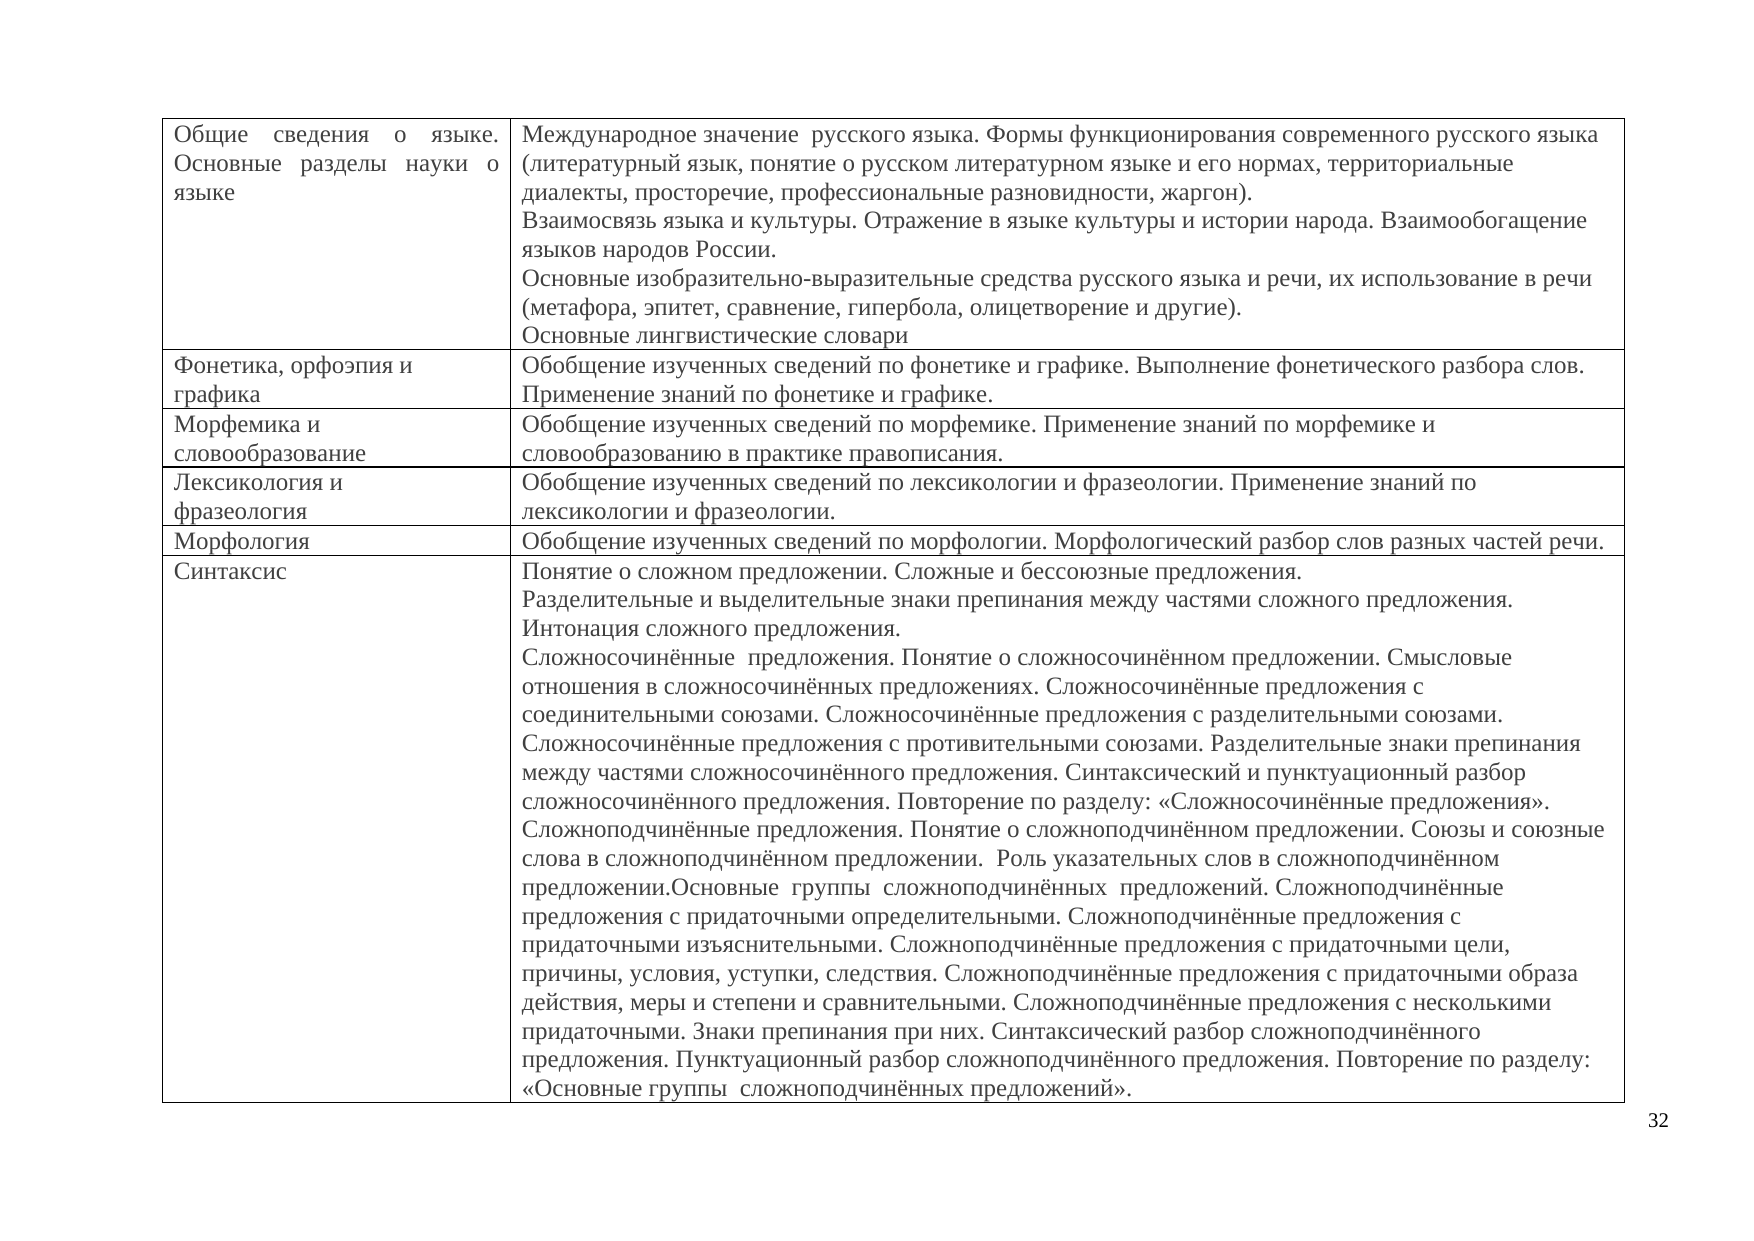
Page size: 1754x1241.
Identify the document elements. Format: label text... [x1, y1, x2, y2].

table_cell Синтаксис [163, 556, 510, 1102]
table_cell Фонетика, орфоэпия и графика [163, 350, 510, 408]
table_cell Общие сведения о языке. Основные разделы науки о языке [163, 119, 510, 349]
table_cell Обобщение изученных сведений по фонетике и графике. Выполнение фонетического разбора слов. Применение знаний по фонетике и графике. [511, 350, 1624, 408]
table_cell Международное значение русского языка. Формы функционирования современного русского языка (литературный язык, понятие о русском литературном языке и его нормах, территориальные диалекты, просторечие, профессиональные разновидности, жаргон). Взаимосвязь языка и культуры. Отражение в языке культуры и истории народа. Взаимообогащение языков народов России. Основные изобразительно-выразительные средства русского языка и речи, их использование в речи (метафора, эпитет, сравнение, гипербола, олицетворение и другие). Основные лингвистические словари [511, 119, 1624, 349]
table_cell Обобщение изученных сведений по лексикологии и фразеологии. Применение знаний по лексикологии и фразеологии. [511, 468, 1624, 525]
table_cell Обобщение изученных сведений по морфемике. Применение знаний по морфемике и словообразованию в практике правописания. [511, 409, 1624, 466]
table_cell Морфология [163, 526, 510, 555]
table_cell Обобщение изученных сведений по морфологии. Морфологический разбор слов разных частей речи. [511, 526, 1624, 555]
table_cell Лексикология и фразеология [163, 468, 510, 525]
table_cell Морфемика и словообразование [163, 409, 510, 466]
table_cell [511, 556, 1624, 1102]
